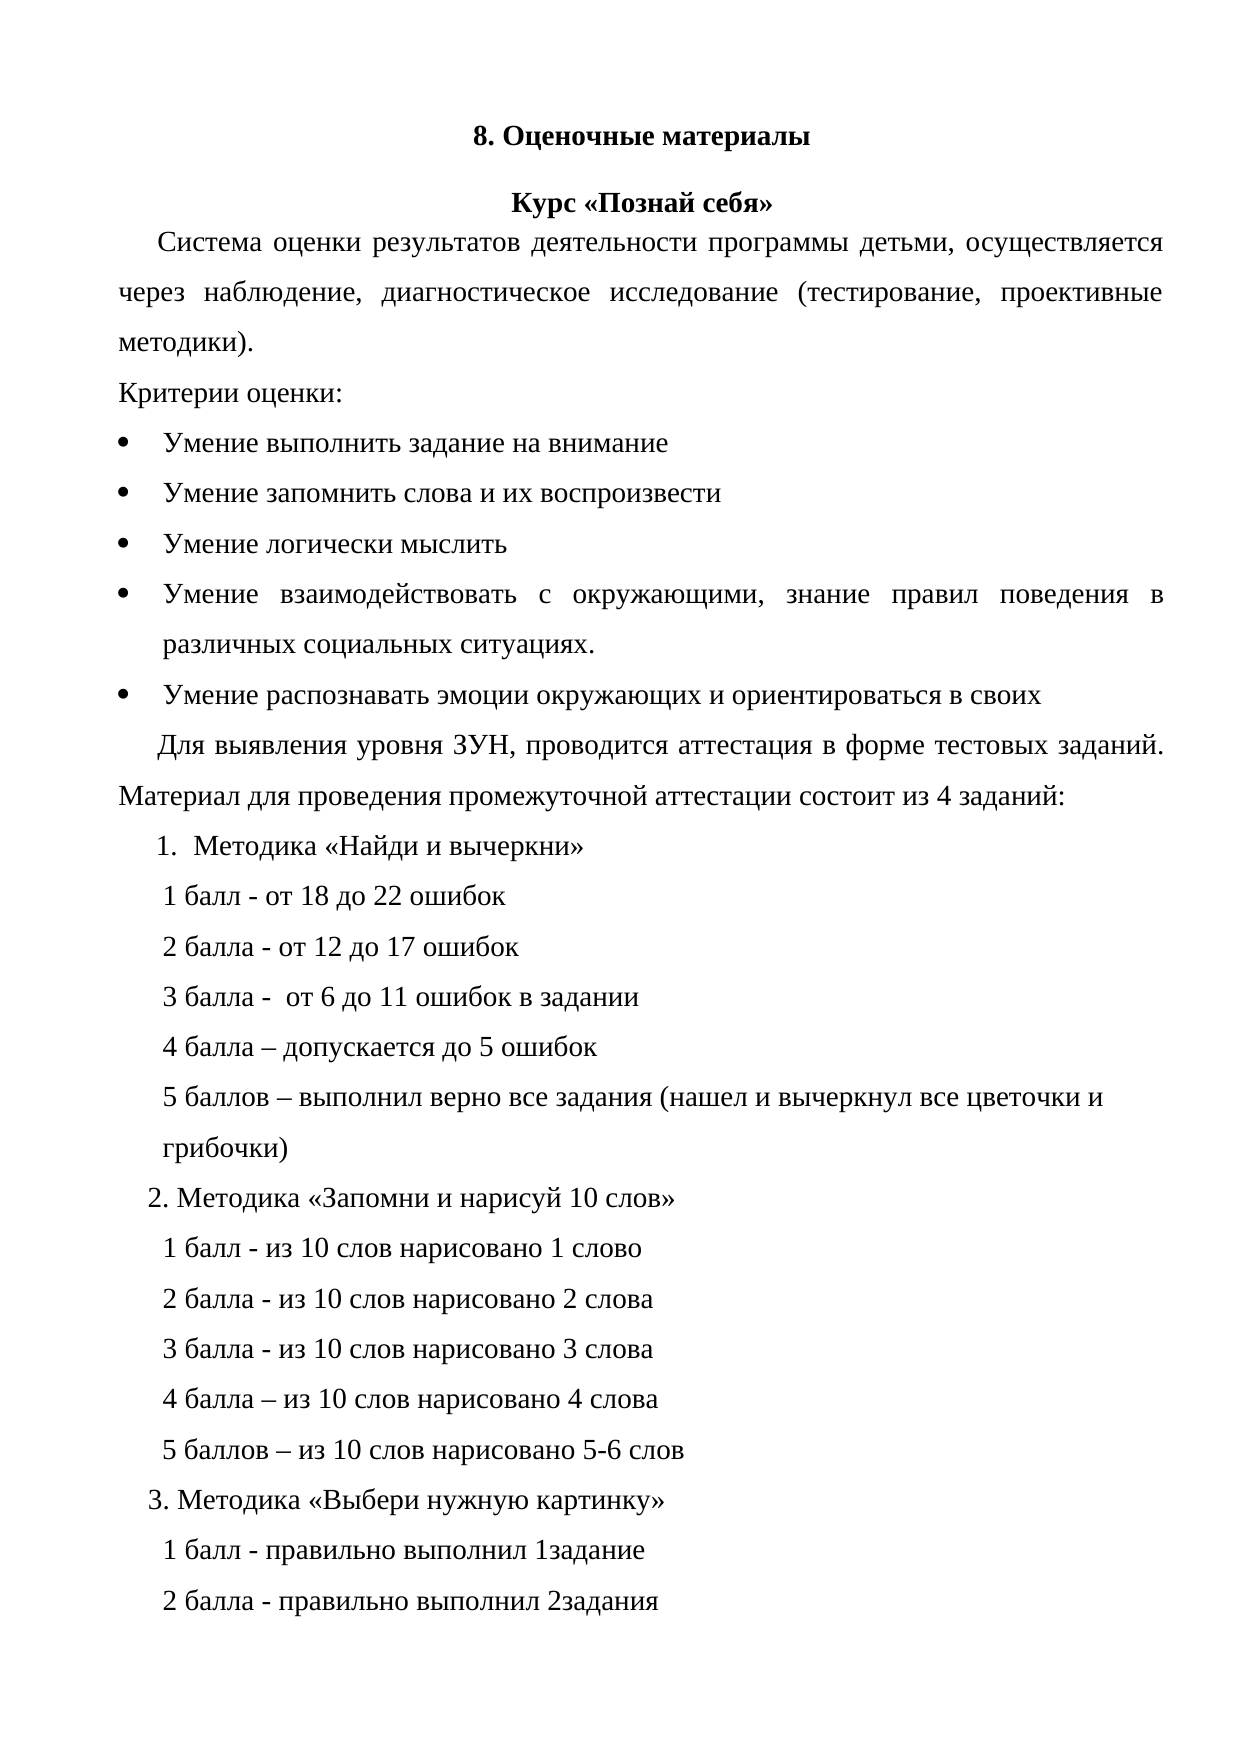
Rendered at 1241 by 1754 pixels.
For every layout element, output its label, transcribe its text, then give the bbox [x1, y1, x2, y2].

text 4 балла – из 10 слов нарисовано 4 слова [162, 1381, 1165, 1415]
text Критерии оценки: [118, 375, 1165, 408]
list Умение взаимодействовать с окружающими, знание правил поведения в различных социальных ситуациях. [118, 576, 1165, 660]
text 2 балла - из 10 слов нарисовано 2 слова [162, 1281, 1165, 1314]
list Умение распознавать эмоции окружающих и ориентироваться в своих [118, 677, 1165, 711]
text 1 балл - от 18 до 22 ошибок [148, 878, 1165, 912]
text 1 балл - из 10 слов нарисовано 1 слово [162, 1231, 1165, 1264]
text 2. Методика «Запомни и нарисуй 10 слов» [118, 1180, 1163, 1214]
text 5 баллов – выполнил верно все задания (нашел и вычеркнул все цветочки и грибочки) [162, 1079, 1165, 1163]
text 2 балла - от 12 до 17 ошибок [162, 929, 1165, 962]
text Курс «Познай себя» [119, 185, 1165, 219]
text 5 баллов – из 10 слов нарисовано 5-6 слов [118, 1432, 1165, 1465]
list Методика «Найди и вычеркни» [156, 828, 1165, 862]
text Для выявления уровня ЗУН, проводится аттестация в форме тестовых заданий. Материал для проведения промежуточной аттестации состоит из 4 заданий: [118, 727, 1165, 811]
list Умение запомнить слова и их воспроизвести [118, 475, 1165, 509]
text 3. Методика «Выбери нужную картинку» [148, 1482, 1163, 1516]
text 4 балла – допускается до 5 ошибок [162, 1029, 1165, 1063]
text 3 балла - от 6 до 11 ошибок в задании [162, 979, 1165, 1012]
text Система оценки результатов деятельности программы детьми, осуществляется через наблюдение, диагностическое исследование (тестирование, проективные методики). [118, 224, 1163, 358]
text 1 балл - правильно выполнил 1задание [162, 1532, 1165, 1566]
text 2 балла - правильно выполнил 2задания [162, 1583, 1165, 1616]
text 3 балла - из 10 слов нарисовано 3 слова [162, 1331, 1165, 1365]
list Умение выполнить задание на внимание [118, 425, 1165, 459]
text 8. Оценочные материалы [118, 118, 1165, 152]
list Умение логически мыслить [118, 526, 1165, 559]
